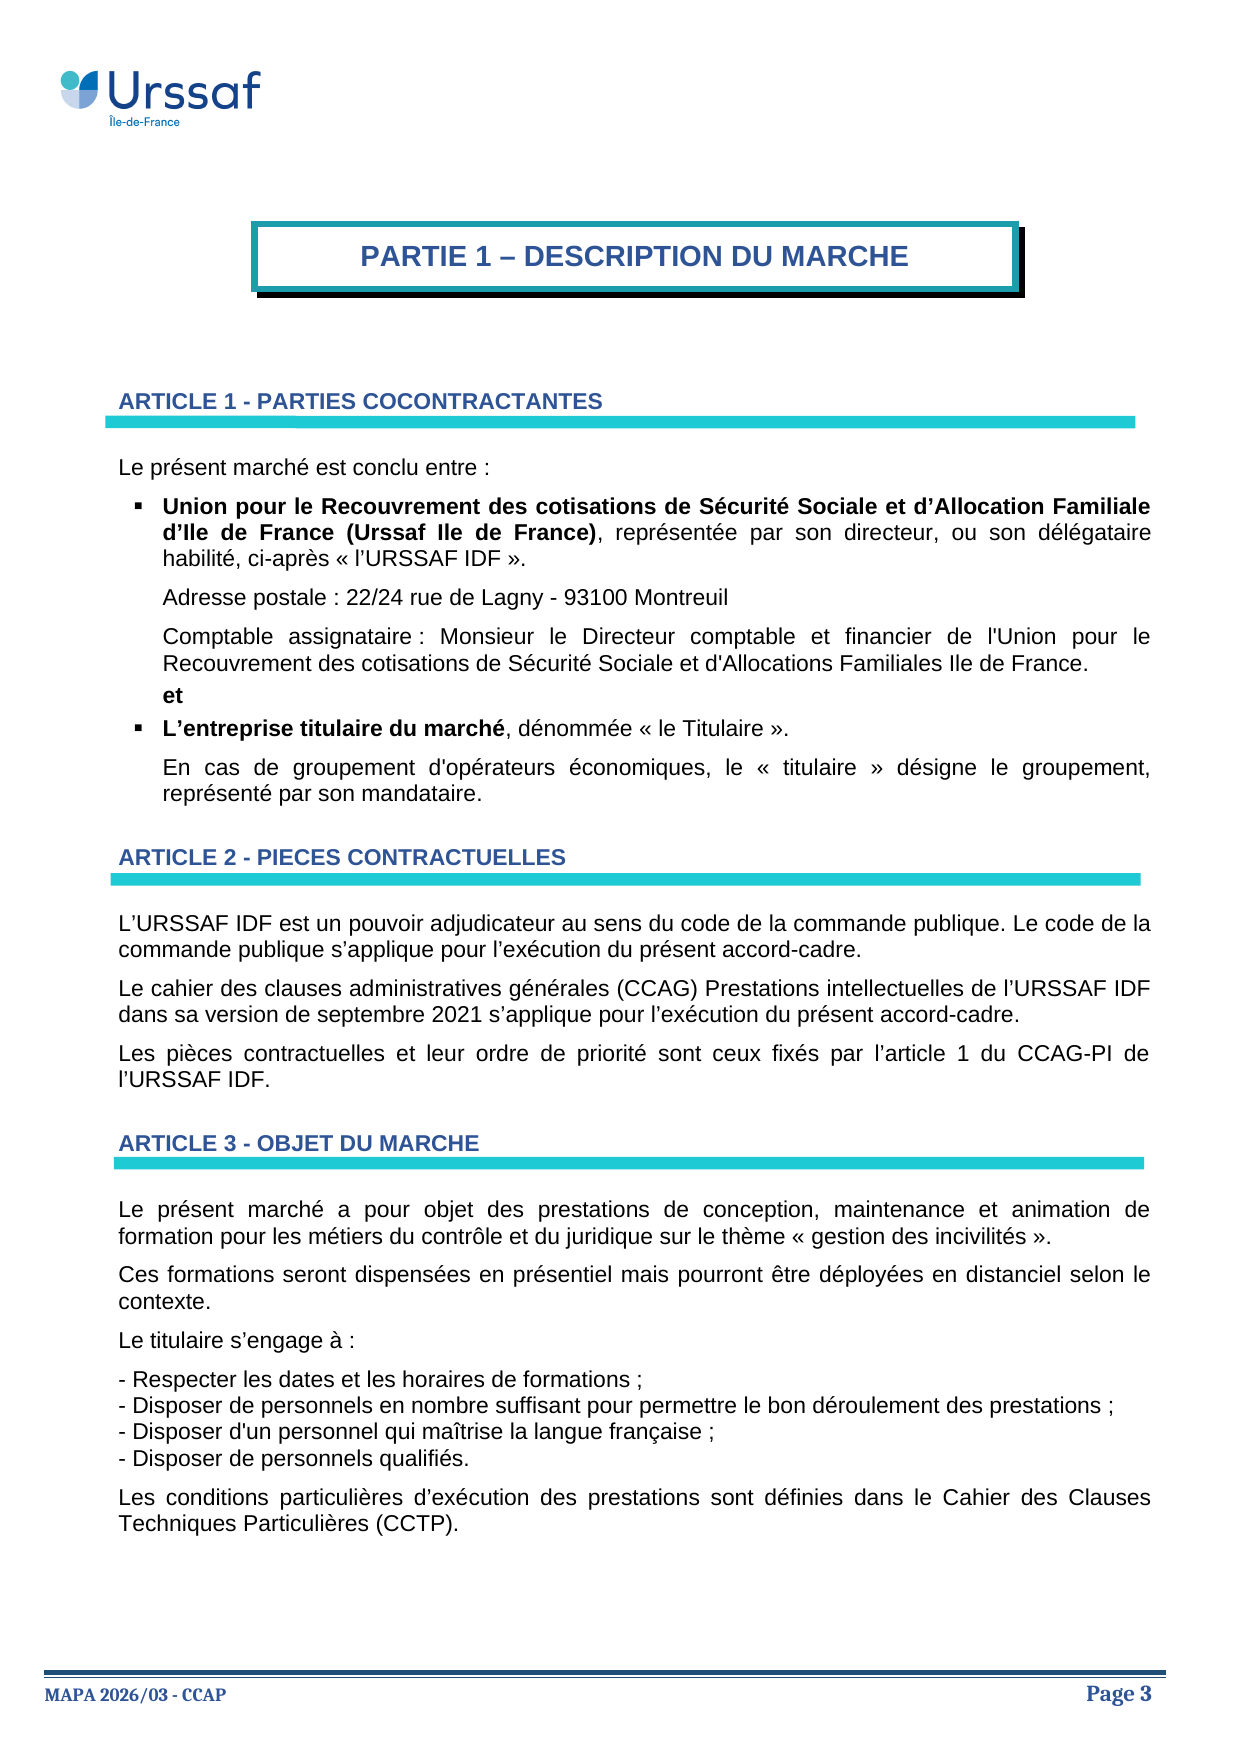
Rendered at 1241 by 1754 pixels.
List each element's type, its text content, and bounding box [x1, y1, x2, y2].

subtitle ARTICLE 1 - PARTIES COCONTRACTANTES [118, 388, 1152, 414]
text - Disposer de personnels en nombre suffisant pour permettre le bon déroulement des prestations ; [118, 1392, 1152, 1418]
text - Disposer d'un personnel qui maîtrise la langue française ; [118, 1418, 1152, 1444]
text Adresse postale : 22/24 rue de Lagny - 93100 Montreuil [162, 584, 1152, 611]
text Le cahier des clauses administratives générales (CCAG) Prestations intellectuelles de l’URSSAF IDF dans sa version de septembre 2021 s’applique pour l’exécution du présent accord-cadre. [118, 975, 1152, 1028]
text Les conditions particulières d’exécution des prestations sont définies dans le Cahier des Clauses Techniques Particulières (CCTP). [118, 1483, 1152, 1536]
text Ces formations seront dispensées en présentiel mais pourront être déployées en distanciel selon le contexte. [118, 1261, 1152, 1314]
picture [59, 65, 264, 130]
subtitle PARTIE 1 – DESCRIPTION DU MARCHE [258, 227, 1012, 286]
text - Disposer de personnels qualifiés. [118, 1444, 1152, 1471]
text Les pièces contractuelles et leur ordre de priorité sont ceux fixés par l’article 1 du CCAG-PI de l’URSSAF IDF. [118, 1040, 1152, 1093]
text - Respecter les dates et les horaires de formations ; [118, 1366, 1152, 1392]
text Le présent marché a pour objet des prestations de conception, maintenance et animation de formation pour les métiers du contrôle et du juridique sur le thème « gestion des incivilités ». [118, 1196, 1152, 1249]
subtitle ARTICLE 3 - OBJET DU MARCHE [118, 1130, 1152, 1157]
text L’URSSAF IDF est un pouvoir adjudicateur au sens du code de la commande publique. Le code de la commande publique s’applique pour l’exécution du présent accord-cadre. [118, 910, 1152, 962]
list Union pour le Recouvrement des cotisations de Sécurité Sociale et d’Allocation Familiale d’Ile de France (Urssaf Ile de France), représentée par son directeur, ou son délégataire habilité, ci-après « l’URSSAF IDF ». [133, 493, 1152, 572]
list L’entreprise titulaire du marché, dénommée « le Titulaire ». [133, 715, 1152, 741]
text et [162, 682, 1152, 708]
text Le présent marché est conclu entre : [118, 454, 1152, 480]
subtitle ARTICLE 2 - PIECES CONTRACTUELLES [118, 844, 1152, 870]
text En cas de groupement d'opérateurs économiques, le « titulaire » désigne le groupement, représenté par son mandataire. [162, 753, 1152, 806]
text Comptable assignataire : Monsieur le Directeur comptable et financier de l'Union pour le Recouvrement des cotisations de Sécurité Sociale et d'Allocations Familiales Ile de France. [162, 623, 1152, 676]
text Le titulaire s’engage à : [118, 1327, 1152, 1353]
